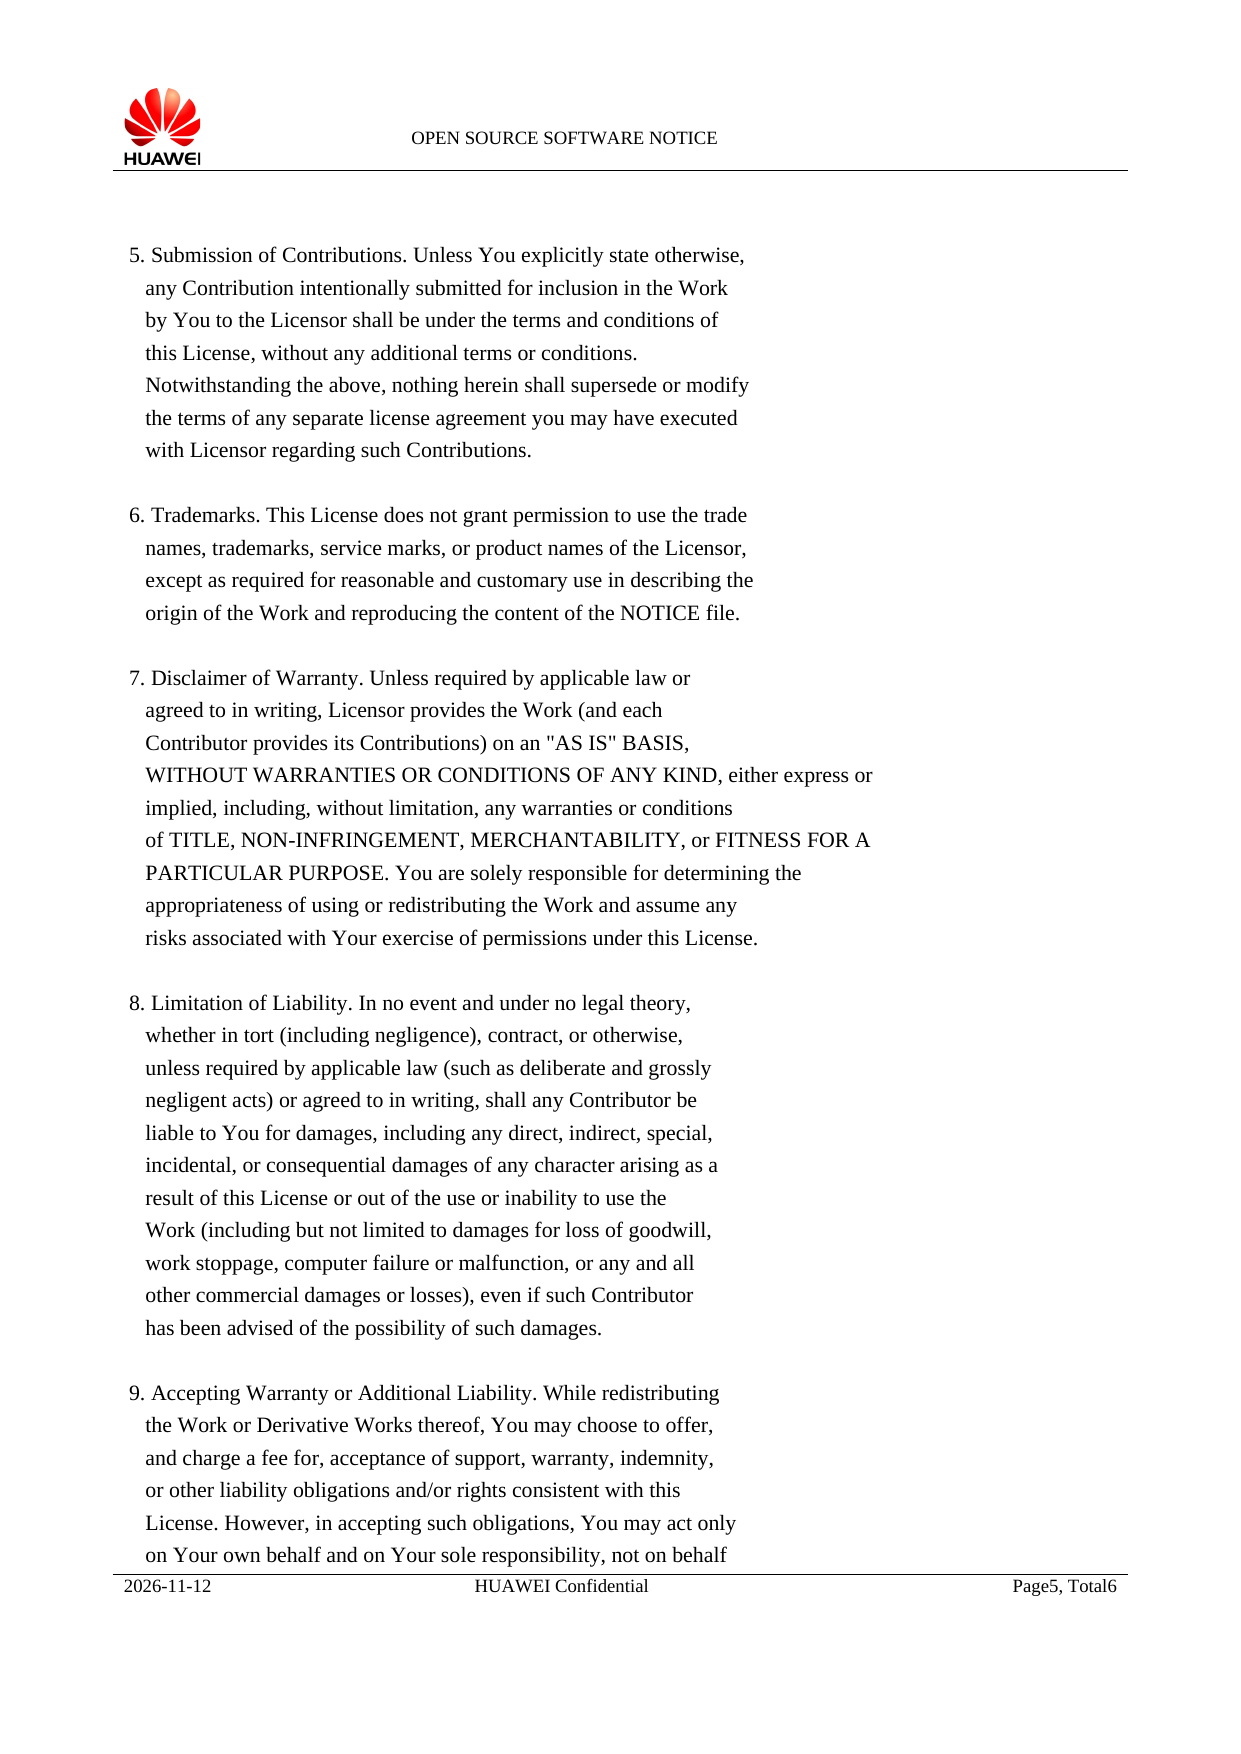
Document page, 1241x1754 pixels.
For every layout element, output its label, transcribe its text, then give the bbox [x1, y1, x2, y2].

picture [124, 88, 201, 165]
